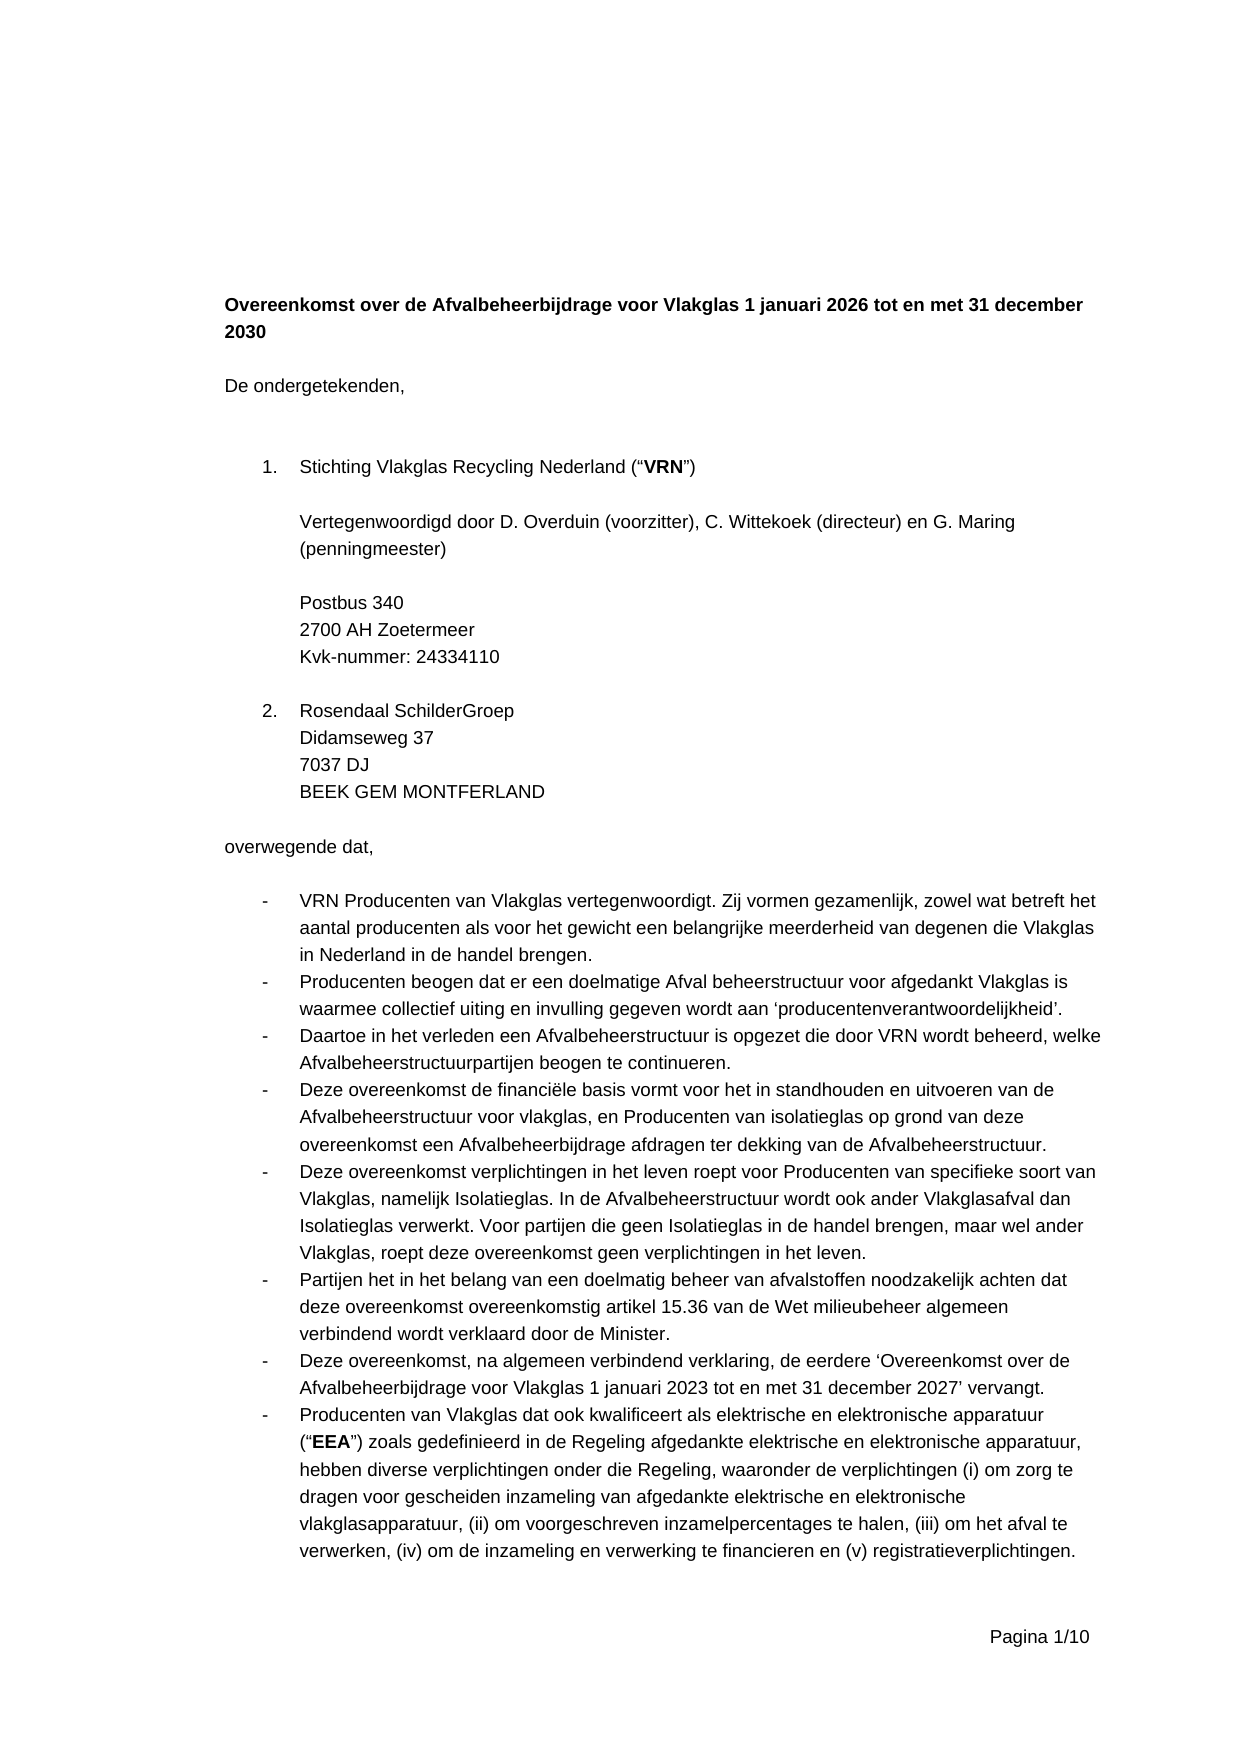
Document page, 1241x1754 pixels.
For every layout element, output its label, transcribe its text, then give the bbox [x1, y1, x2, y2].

list VRN Producenten van Vlakglas vertegenwoordigt. Zij vormen gezamenlijk, zowel wat betreft het aantal producenten als voor het gewicht een belangrijke meerderheid van degenen die Vlakglas in Nederland in de handel brengen. [262, 884, 1103, 965]
text Vertegenwoordigd door D. Overduin (voorzitter), C. Wittekoek (directeur) en G. Maring (penningmeester) [299, 505, 1103, 559]
list Partijen het in het belang van een doelmatig beheer van afvalstoffen noodzakelijk achten dat deze overeenkomst overeenkomstig artikel 15.36 van de Wet milieubeheer algemeen verbindend wordt verklaard door de Minister. [262, 1263, 1103, 1344]
text 2700 AH Zoetermeer [299, 613, 1103, 640]
text overwegende dat, [224, 830, 1103, 857]
list Daartoe in het verleden een Afvalbeheerstructuur is opgezet die door VRN wordt beheerd, welke Afvalbeheerstructuurpartijen beogen te continueren. [262, 1019, 1103, 1074]
list Didamseweg 37 7037 DJ BEEK GEM MONTFERLAND [299, 722, 1103, 803]
text Postbus 340 [299, 586, 1103, 613]
text De ondergetekenden, [224, 369, 1103, 397]
list Stichting Vlakglas Recycling Nederland (“VRN”) [262, 451, 1103, 478]
list Deze overeenkomst verplichtingen in het leven roept voor Producenten van specifieke soort van Vlakglas, namelijk Isolatieglas. In de Afvalbeheerstructuur wordt ook ander Vlakglasafval dan Isolatieglas verwerkt. Voor partijen die geen Isolatieglas in de handel brengen, maar wel ander Vlakglas, roept deze overeenkomst geen verplichtingen in het leven. [262, 1155, 1103, 1263]
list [262, 1399, 1103, 1561]
list Deze overeenkomst de financiële basis vormt voor het in standhouden en uitvoeren van de Afvalbeheerstructuur voor vlakglas, en Producenten van isolatieglas op grond van deze overeenkomst een Afvalbeheerbijdrage afdragen ter dekking van de Afvalbeheerstructuur. [262, 1074, 1103, 1155]
list Deze overeenkomst, na algemeen verbindend verklaring, de eerdere ‘Overeenkomst over de Afvalbeheerbijdrage voor Vlakglas 1 januari 2023 tot en met 31 december 2027’ vervangt. [262, 1344, 1103, 1399]
text Kvk-nummer: 24334110 [299, 640, 1103, 667]
list Producenten beogen dat er een doelmatige Afval beheerstructuur voor afgedankt Vlakglas is waarmee collectief uiting en invulling gegeven wordt aan ‘producentenverantwoordelijkheid’. [262, 965, 1103, 1019]
text Overeenkomst over de Afvalbeheerbijdrage voor Vlakglas 1 januari 2026 tot en met 31 december 2030 [224, 288, 1103, 342]
list Rosendaal SchilderGroep [262, 694, 1103, 722]
